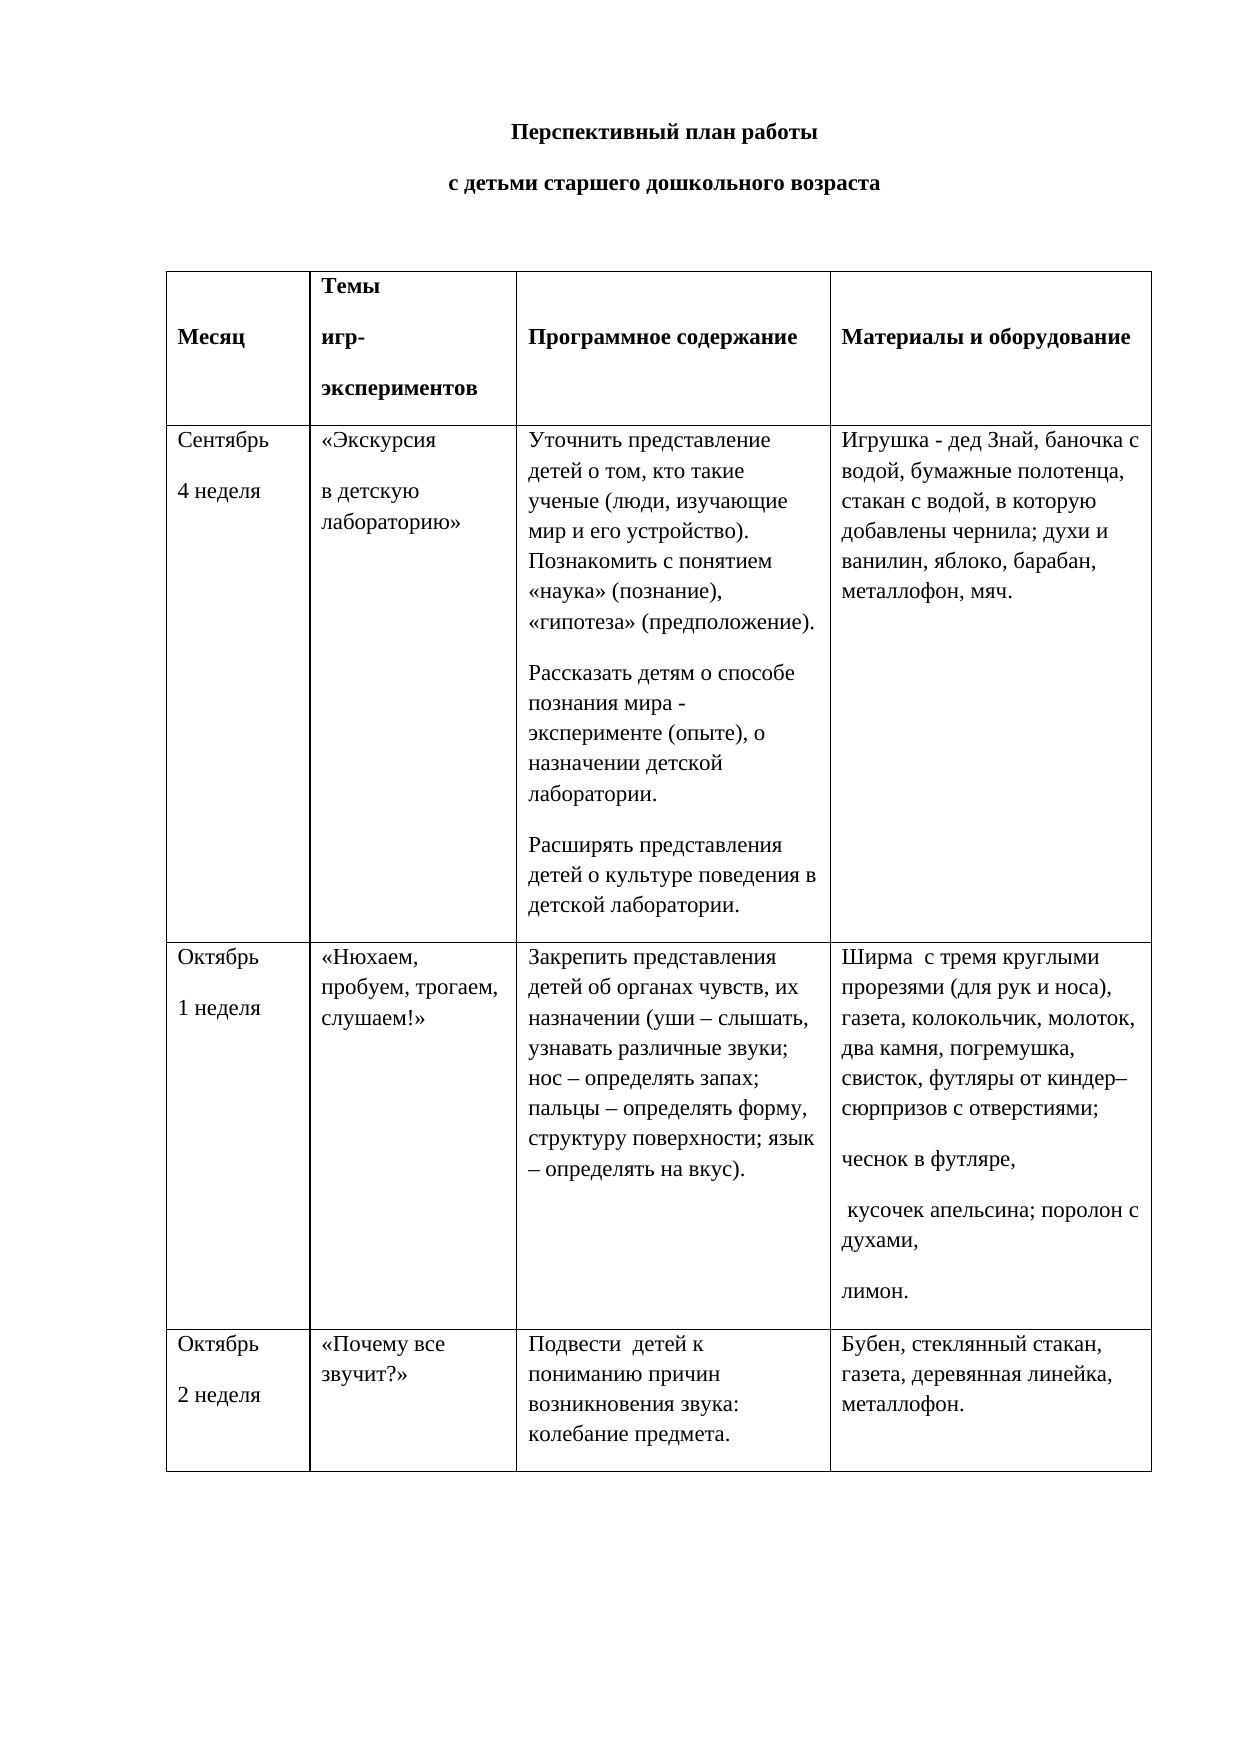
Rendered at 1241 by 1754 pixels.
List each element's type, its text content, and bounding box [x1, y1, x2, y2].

table_cell «Экскурсия в детскую лабораторию» [311, 426, 516, 942]
table_header Программное содержание [517, 272, 830, 425]
table_header Темы игр- экспериментов [311, 272, 516, 425]
table_header Материалы и оборудование [831, 272, 1151, 425]
table_header Месяц [167, 272, 309, 425]
text с детьми старшего дошкольного возраста [177, 169, 1152, 196]
table_cell Подвести детей к пониманию причин возникновения звука: колебание предмета. [517, 1330, 830, 1471]
table_cell Бубен, стеклянный стакан, газета, деревянная линейка, металлофон. [831, 1330, 1151, 1471]
table_cell «Нюхаем, пробуем, трогаем, слушаем!» [311, 943, 516, 1328]
table_cell Октябрь 2 неделя [167, 1330, 309, 1471]
table_cell Сентябрь 4 неделя [167, 426, 309, 942]
table_cell Игрушка - дед Знай, баночка с водой, бумажные полотенца, стакан с водой, в которую добавлены чернила; духи и ванилин, яблоко, барабан, металлофон, мяч. [831, 426, 1151, 942]
table_cell Ширма с тремя круглыми прорезями (для рук и носа), газета, колокольчик, молоток, два камня, погремушка, свисток, футляры от киндер–сюрпризов с отверстиями; чеснок в футляре, кусочек апельсина; поролон с духами, лимон. [831, 943, 1151, 1328]
table_cell «Почему все звучит?» [311, 1330, 516, 1471]
table_cell Закрепить представления детей об органах чувств, их назначении (уши – слышать, узнавать различные звуки; нос – определять запах; пальцы – определять форму, структуру поверхности; язык – определять на вкус). [517, 943, 830, 1328]
table_cell Октябрь 1 неделя [167, 943, 309, 1328]
text Перспективный план работы [177, 118, 1152, 144]
table_cell Уточнить представление детей о том, кто такие ученые (люди, изучающие мир и его устройство). Познакомить с понятием «наука» (познание), «гипотеза» (предположение). Рассказать детям о способе познания мира - эксперименте (опыте), о назначении детской лаборатории. Расширять представления детей о культуре поведения в детской лаборатории. [517, 426, 830, 942]
